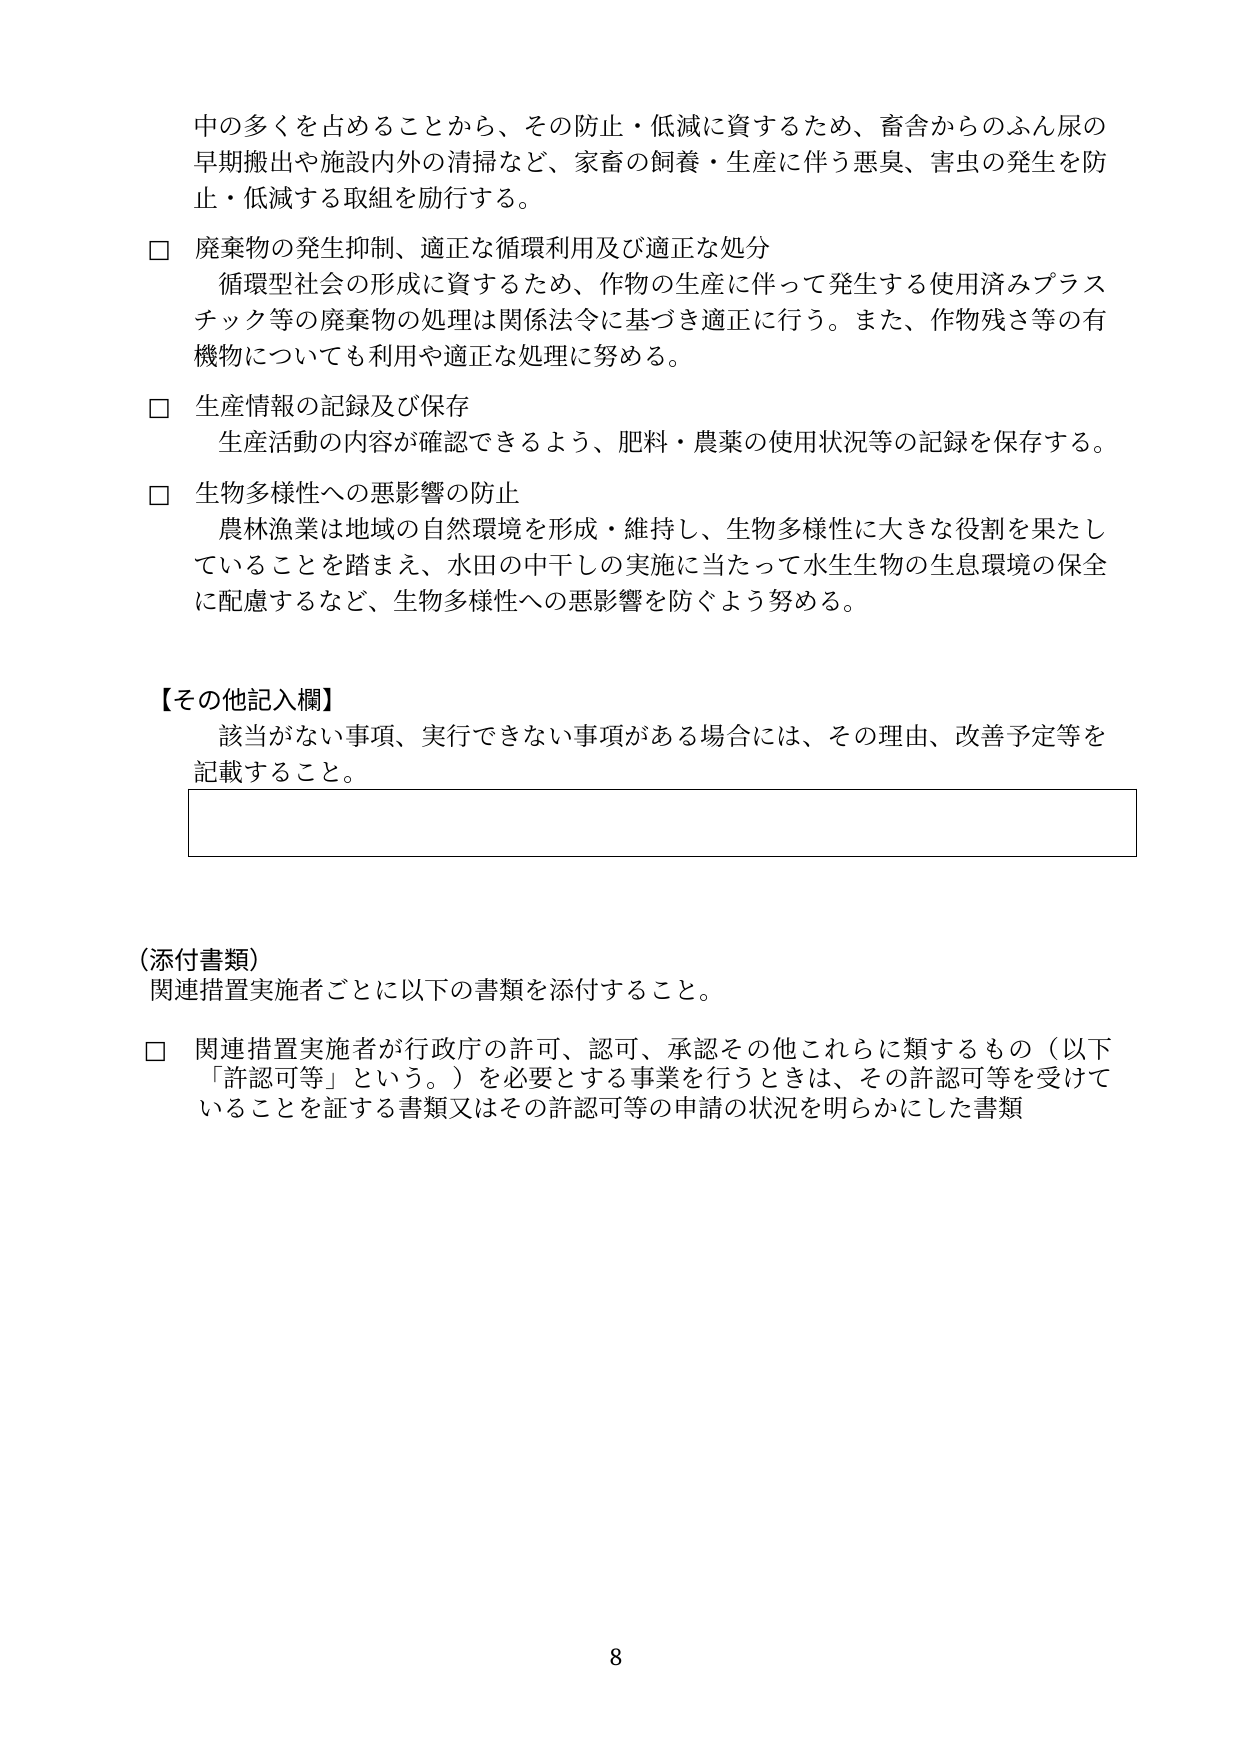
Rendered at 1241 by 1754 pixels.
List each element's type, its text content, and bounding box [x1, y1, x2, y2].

text □ 廃棄物の発生抑制、適正な循環利用及び適正な処分 [147, 229, 1107, 265]
table_header [189, 790, 1136, 856]
text 関連措置実施者ごとに以下の書類を添付すること。 [124, 976, 1114, 1005]
text 循環型社会の形成に資するため、作物の生産に伴って発生する使用済みプラスチック等の廃棄物の処理は関係法令に基づき適正に行う。また、作物残さ等の有機物についても利用や適正な処理に努める。 [193, 265, 1107, 372]
text 生産活動の内容が確認できるよう、肥料・農薬の使用状況等の記録を保存する。 [193, 423, 1107, 459]
text 農林漁業は地域の自然環境を形成・維持し、生物多様性に大きな役割を果たしていることを踏まえ、水田の中干しの実施に当たって水生生物の生息環境の保全に配慮するなど、生物多様性への悪影響を防ぐよう努める。 [193, 509, 1107, 617]
text 【その他記入欄】 [147, 680, 1107, 717]
text 該当がない事項、実行できない事項がある場合には、その理由、改善予定等を記載すること。 [193, 717, 1107, 788]
text □ 関連措置実施者が行政庁の許可、認可、承認その他これらに類するもの（以下「許認可等」という。）を必要とする事業を行うときは、その許認可等を受けていることを証する書類又はその許認可等の申請の状況を明らかにした書類 [143, 1035, 1114, 1123]
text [193, 106, 1107, 214]
text （添付書類） [124, 946, 1114, 976]
text □ 生物多様性への悪影響の防止 [147, 473, 1107, 509]
text □ 生産情報の記録及び保存 [147, 387, 1107, 423]
